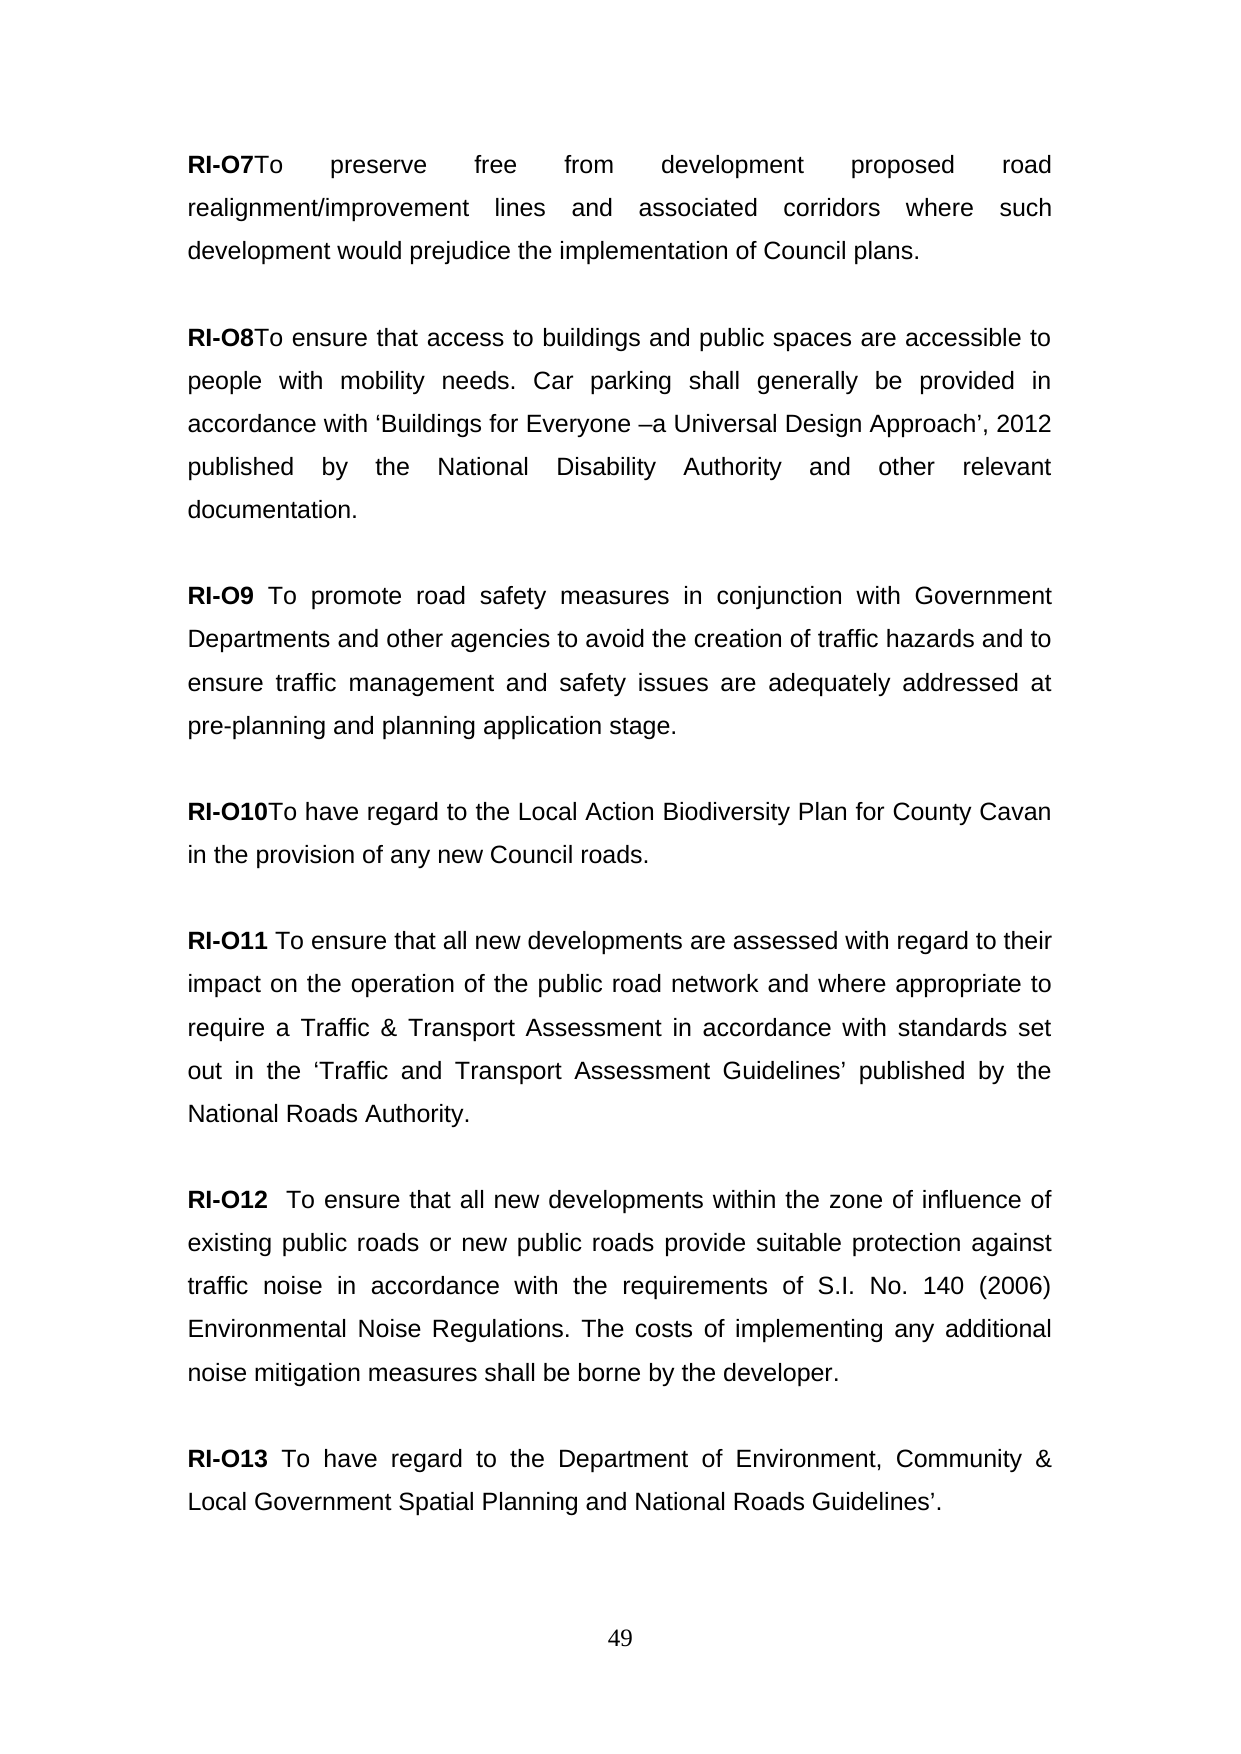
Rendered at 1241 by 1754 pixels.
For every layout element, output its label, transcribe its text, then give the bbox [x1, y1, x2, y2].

text RI-O13 To have regard to the Department of Environment, Community & Local Government Spatial Planning and National Roads Guidelines’. [187, 1444, 1053, 1516]
text RI-O11 To ensure that all new developments are assessed with regard to their impact on the operation of the public road network and where appropriate to require a Traffic & Transport Assessment in accordance with standards set out in the ‘Traffic and Transport Assessment Guidelines’ published by the National Roads Authority. [187, 926, 1053, 1127]
text RI-O8To ensure that access to buildings and public spaces are accessible to people with mobility needs. Car parking shall generally be provided in accordance with ‘Buildings for Everyone –a Universal Design Approach’, 2012 published by the National Disability Authority and other relevant documentation. [187, 322, 1053, 524]
text RI-O9 To promote road safety measures in conjunction with Government Departments and other agencies to avoid the creation of traffic hazards and to ensure traffic management and safety issues are adequately addressed at pre-planning and planning application stage. [187, 581, 1053, 739]
text RI-O10To have regard to the Local Action Biodiversity Plan for County Cavan in the provision of any new Council roads. [187, 797, 1053, 869]
text RI-O7To preserve free from development proposed road realignment/improvement lines and associated corridors where such development would prejudice the implementation of Council plans. [187, 150, 1053, 265]
text RI-O12 To ensure that all new developments within the zone of influence of existing public roads or new public roads provide suitable protection against traffic noise in accordance with the requirements of S.I. No. 140 (2006) Environmental Noise Regulations. The costs of implementing any additional noise mitigation measures shall be borne by the developer. [187, 1185, 1053, 1386]
